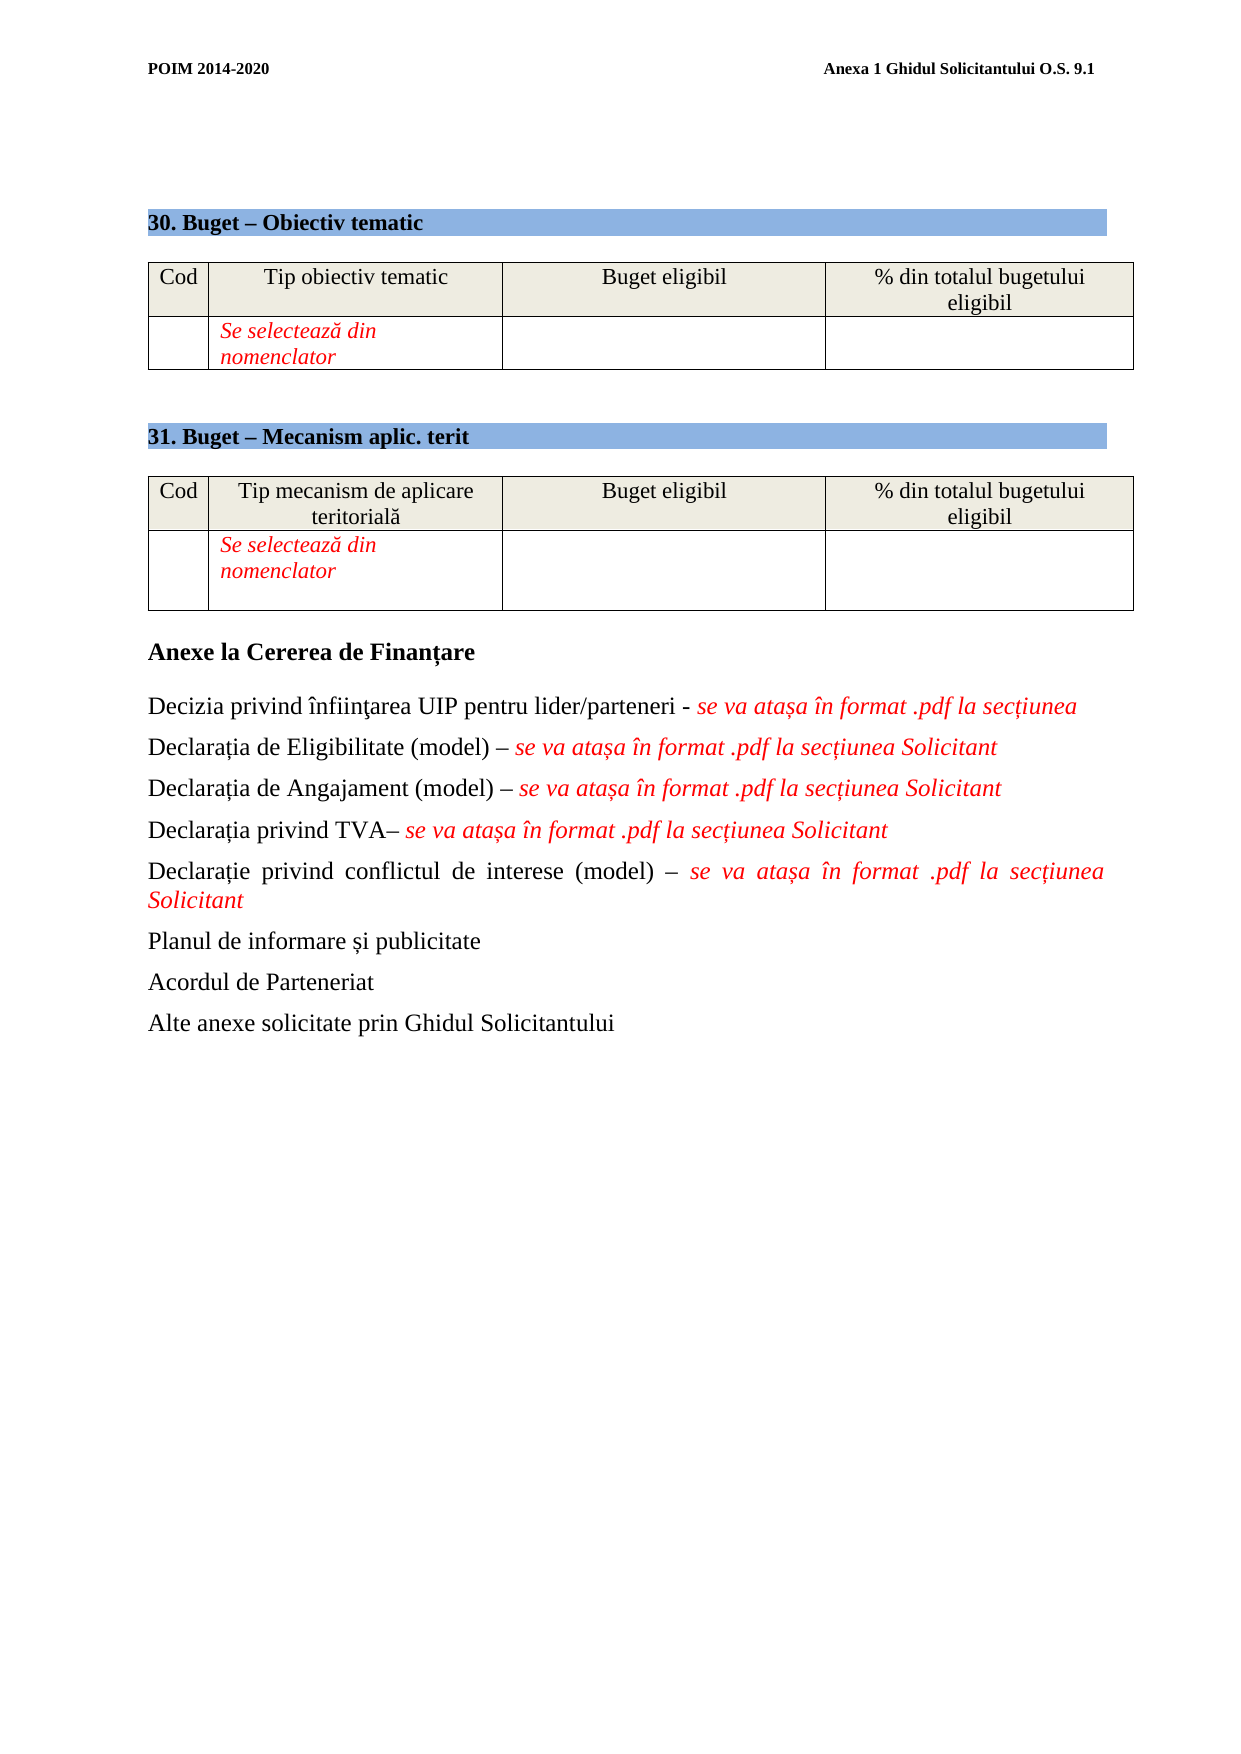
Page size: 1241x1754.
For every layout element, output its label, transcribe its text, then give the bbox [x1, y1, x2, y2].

text Decizia privind înfiinţarea UIP pentru lider/parteneri - se va atașa în format .pdf la secțiunea [148, 691, 1107, 720]
table_header Cod [149, 263, 208, 316]
table_cell [503, 531, 825, 610]
text Planul de informare și publicitate [148, 926, 1107, 955]
table_cell [149, 317, 208, 369]
table_header Cod [149, 477, 208, 529]
table_cell Se selectează din nomenclator [209, 317, 502, 369]
text Declarația de Eligibilitate (model) – se va atașa în format .pdf la secțiunea Solicitant [148, 732, 1107, 761]
text Alte anexe solicitate prin Ghidul Solicitantului [148, 1008, 1107, 1037]
table_header % din totalul bugetului eligibil [826, 477, 1133, 529]
text Acordul de Parteneriat [148, 967, 1107, 996]
table_cell Se selectează din nomenclator [209, 531, 502, 610]
text Declarația de Angajament (model) – se va atașa în format .pdf la secțiunea Solicitant [148, 773, 1107, 802]
table_header Tip obiectiv tematic [209, 263, 502, 316]
table_header Buget eligibil [503, 477, 825, 529]
subtitle 31. Buget – Mecanism aplic. terit [148, 423, 1107, 449]
table_header Tip mecanism de aplicare teritorială [209, 477, 502, 529]
table_cell [826, 317, 1133, 369]
table_header % din totalul bugetului eligibil [826, 263, 1133, 316]
table_cell [149, 531, 208, 610]
table_cell [826, 531, 1133, 610]
subtitle 30. Buget – Obiectiv tematic [148, 209, 1107, 236]
text Anexe la Cererea de Finanțare [148, 637, 1107, 666]
text Declarația privind TVA– se va atașa în format .pdf la secțiunea Solicitant [148, 815, 1107, 843]
table_cell [503, 317, 825, 369]
text Declarație privind conflictul de interese (model) – se va atașa în format .pdf la secțiunea Solicitant [148, 856, 1107, 913]
table_header Buget eligibil [503, 263, 825, 316]
